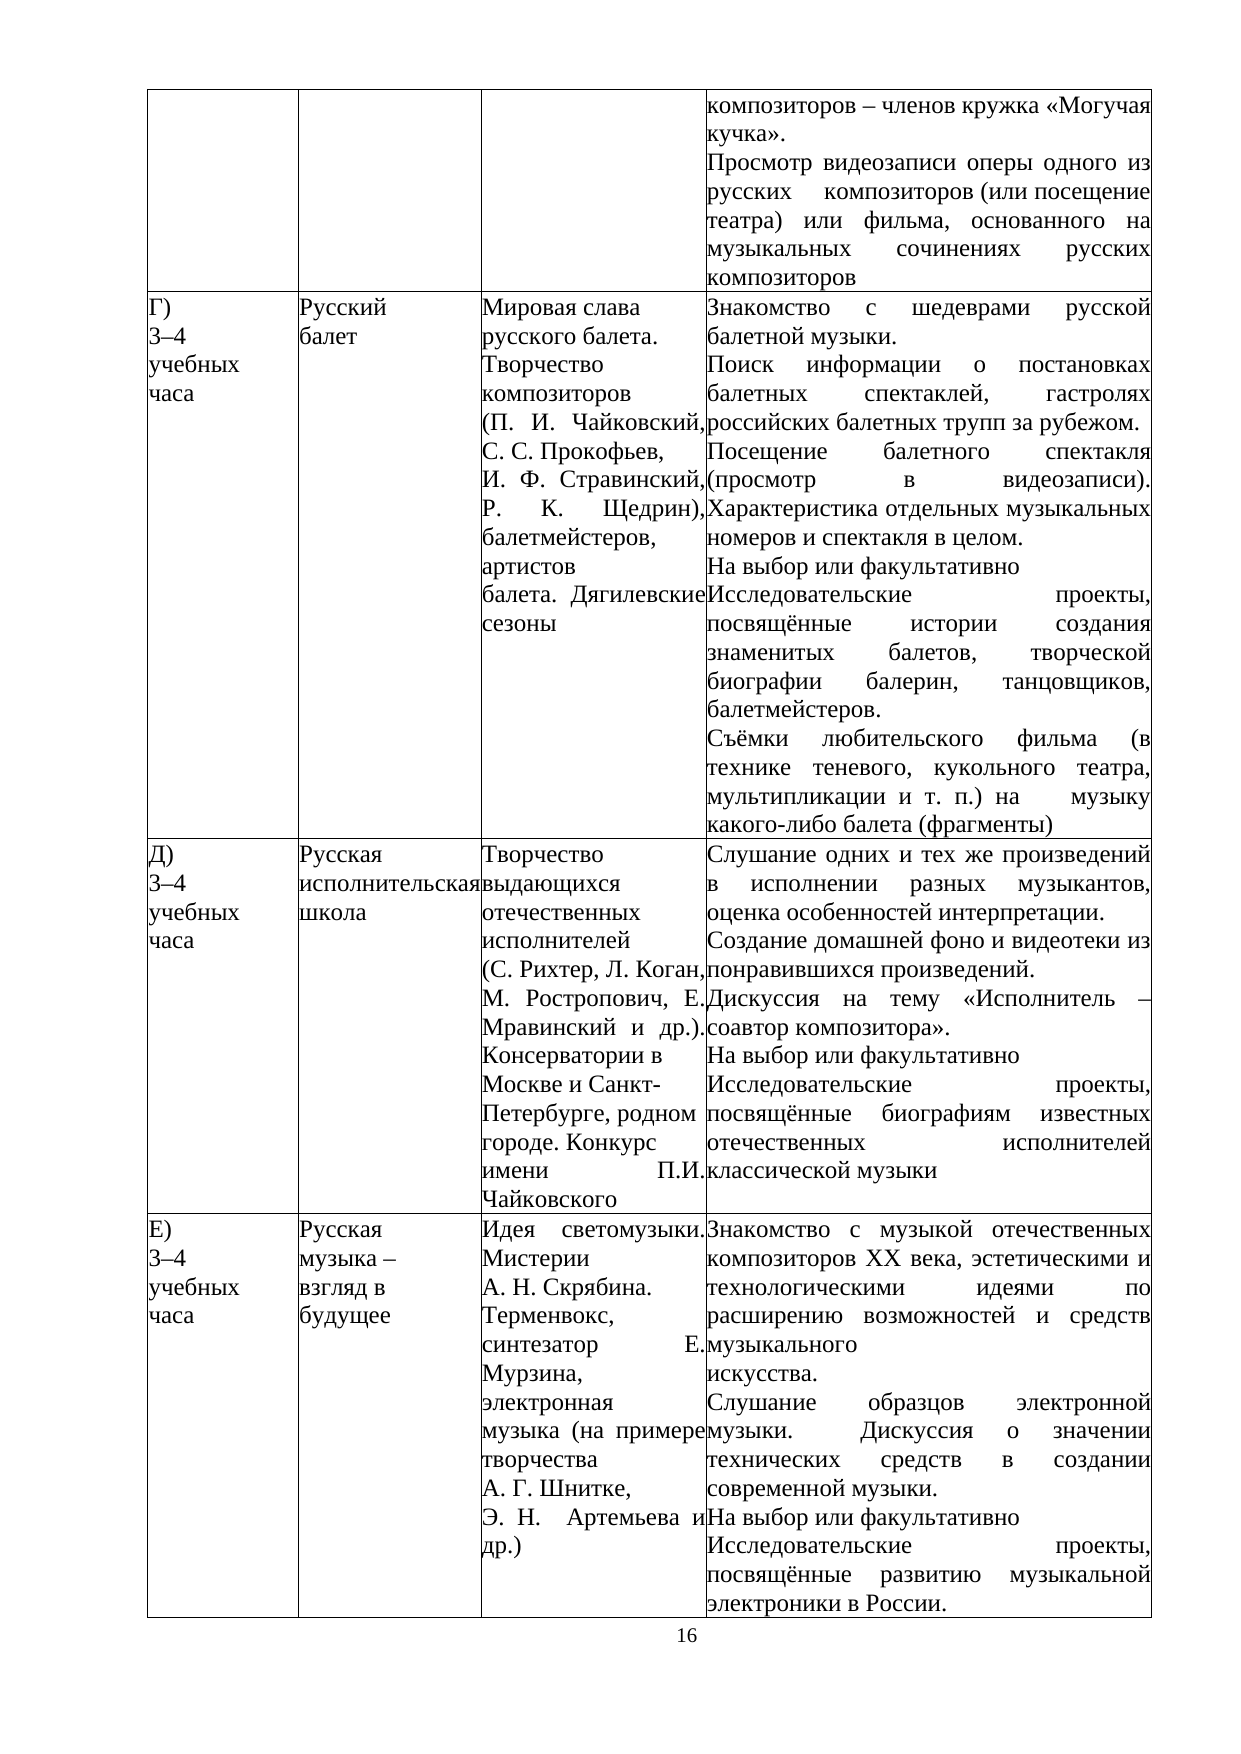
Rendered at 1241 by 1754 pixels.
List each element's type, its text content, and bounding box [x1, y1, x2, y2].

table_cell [299, 1214, 481, 1617]
table_cell Г) 3–4 учебных часа [148, 292, 298, 838]
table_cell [148, 90, 298, 291]
table_cell Е) 3–4 учебных часа [148, 1214, 298, 1617]
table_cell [299, 90, 481, 291]
table_cell Мировая слава русского балета. Творчество композиторов (П. И. Чайковский, С. С. Прокофьев, И. Ф. Стравинский, Р. К. Щедрин), балетмейстеров, артистов балета. Дягилевские сезоны [482, 292, 706, 838]
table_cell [707, 1214, 1151, 1617]
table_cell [707, 90, 1151, 291]
table_cell Русская исполнительская школа [299, 839, 481, 1213]
table_cell Д) 3–4 учебных часа [148, 839, 298, 1213]
table_cell Слушание одних и тех же произведений в исполнении разных музыкантов, оценка особенностей интерпретации. Создание домашней фоно и видеотеки из понравившихся произведений. Дискуссия на тему «Исполнитель – соавтор композитора». На выбор или факультативно Исследовательские проекты, посвящённые биографиям известных отечественных исполнителей классической музыки [707, 839, 1151, 1213]
table_cell Творчество выдающихся отечественных исполнителей (С. Рихтер, Л. Коган, М. Ростропович, Е. Мравинский и др.). Консерватории в Москве и Санкт- Петербурге, родном городе. Конкурс имени П.И. Чайковского [482, 839, 706, 1213]
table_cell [482, 90, 706, 291]
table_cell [482, 1214, 706, 1617]
table_cell Знакомство с шедеврами русской балетной музыки. Поиск информации о постановках балетных спектаклей, гастролях российских балетных трупп за рубежом. Посещение балетного спектакля (просмотр в видеозаписи). Характеристика отдельных музыкальных номеров и спектакля в целом. На выбор или факультативно Исследовательские проекты, посвящённые истории создания знаменитых балетов, творческой биографии балерин, танцовщиков, балетмейстеров. Съёмки любительского фильма (в технике теневого, кукольного театра, мультипликации и т. п.) на музыку какого-либо балета (фрагменты) [707, 292, 1151, 838]
table_cell Русский балет [299, 292, 481, 838]
